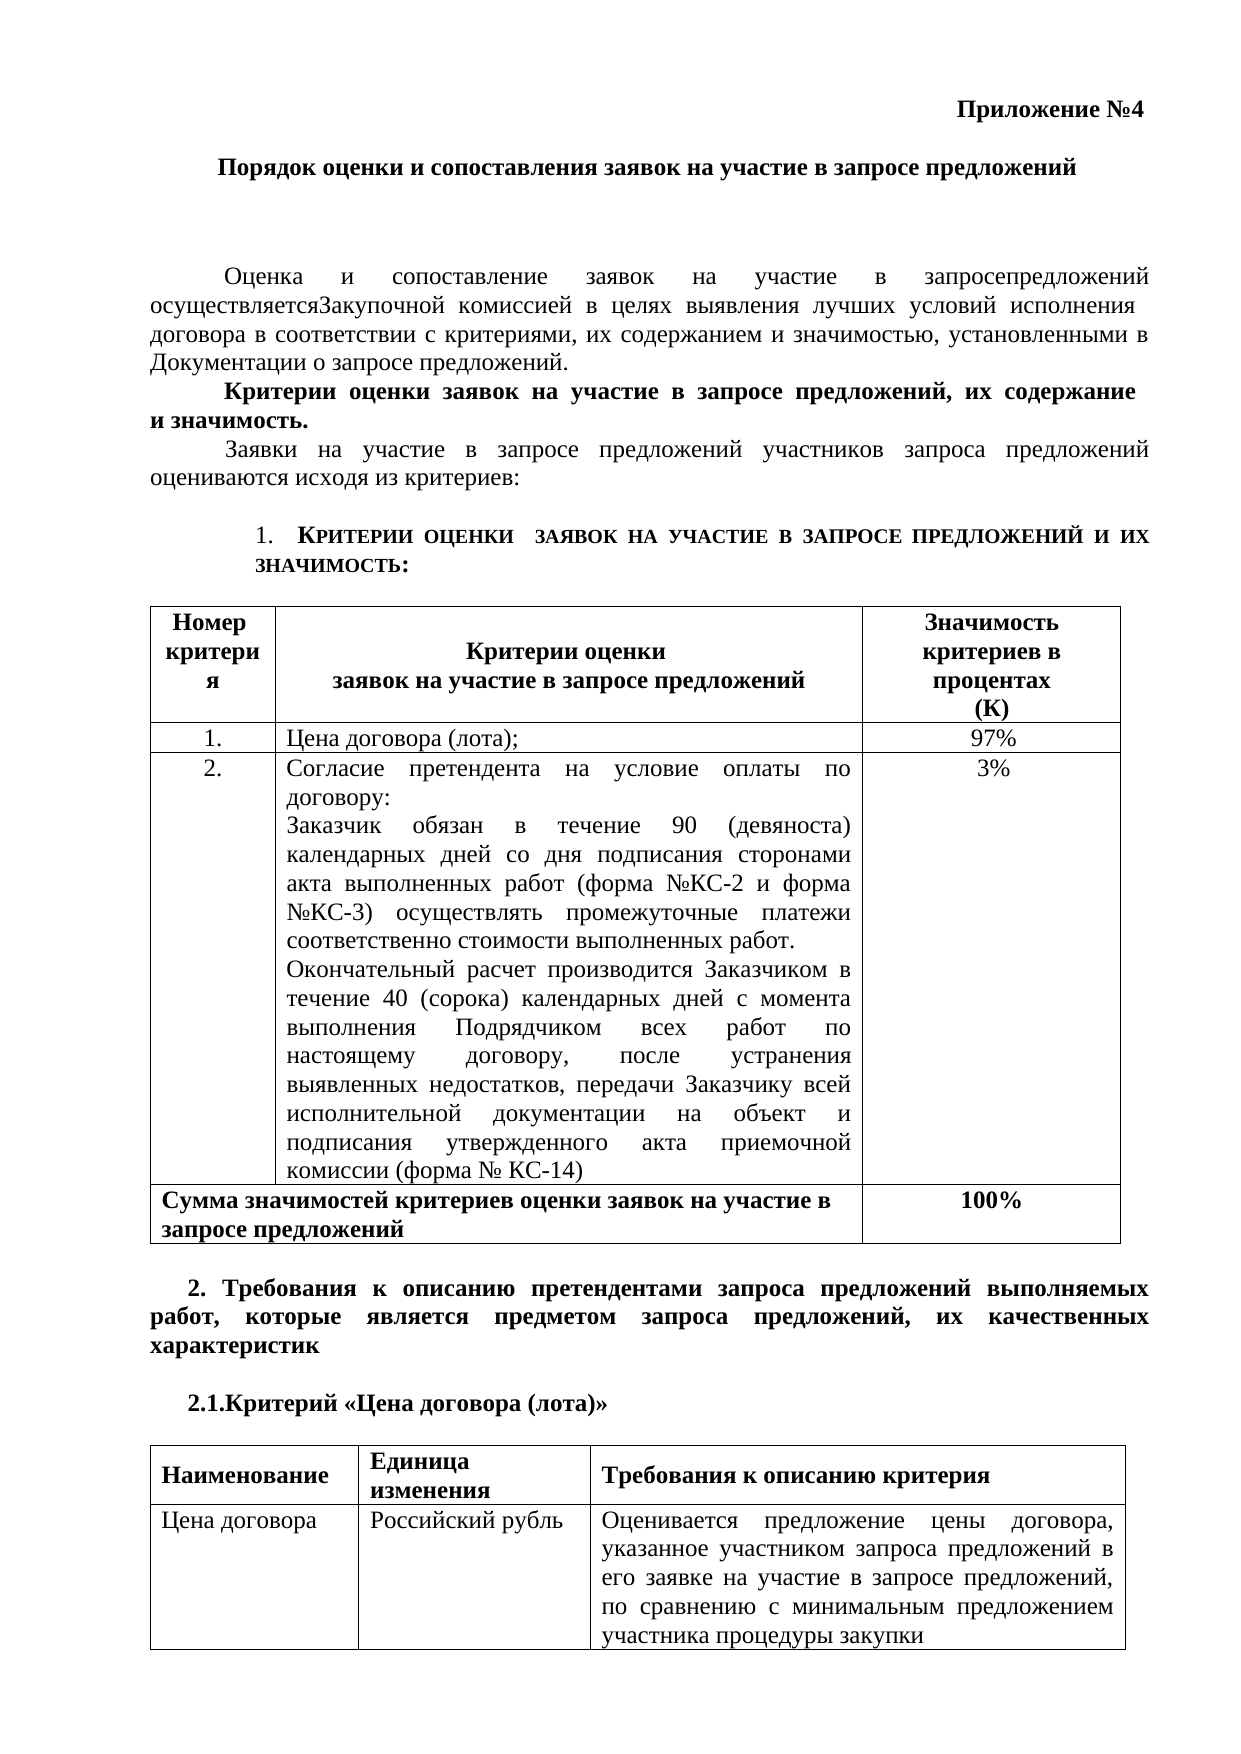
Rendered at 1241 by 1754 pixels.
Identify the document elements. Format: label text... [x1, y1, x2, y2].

table_header Наименование [151, 1446, 358, 1504]
table_cell 3% [863, 753, 1120, 1184]
subtitle Заявки на участие в запросе предложений участников запроса предложений оцениваются исходя из критериев: [150, 434, 1150, 491]
text Оценка и сопоставление заявок на участие в запросепредложений осуществляетсяЗакупочной комиссией в целях выявления лучших условий исполнения договора в соответствии с критериями, их содержанием и значимостью, установленными в Документации о запросе предложений. [150, 261, 1150, 376]
text Порядок оценки и сопоставления заявок на участие в запросе предложений [150, 152, 1144, 181]
list Критерии оценки заявок на участие в ЗАПРОСЕ ПРЕДЛОЖЕНИЙ и их значимость: [255, 520, 1150, 577]
table_header Номер критерия [151, 607, 275, 722]
table_header Требования к описанию критерия [591, 1446, 1125, 1504]
table_cell Цена договора [151, 1505, 358, 1648]
text Критерии оценки заявок на участие в запросе предложений, их содержание и значимость. [150, 376, 1150, 434]
table_cell Согласие претендента на условие оплаты по договору: Заказчик обязан в течение 90 (девяноста) календарных дней со дня подписания сторонами акта выполненных работ (форма №КС-2 и форма №КС-3) осуществлять промежуточные платежи соответственно стоимости выполненных работ. Окончательный расчет производится Заказчиком в течение 40 (сорока) календарных дней с момента выполнения Подрядчиком всех работ по настоящему договору, после устранения выявленных недостатков, передачи Заказчику всей исполнительной документации на объект и подписания утвержденного акта приемочной комиссии (форма № КС-14) [276, 753, 862, 1184]
table_header Критерии оценки заявок на участие в запросе предложений [276, 607, 862, 722]
table_cell 1. [151, 723, 275, 752]
table_cell 97% [863, 723, 1120, 752]
table_cell Российский рубль [359, 1505, 590, 1648]
text 2.1.Критерий «Цена договора (лота)» [187, 1388, 1150, 1416]
table_cell Оценивается предложение цены договора, указанное участником запроса предложений в его заявке на участие в запросе предложений, по сравнению с минимальным предложением участника процедуры закупки [591, 1505, 1125, 1648]
text Приложение №4 [150, 94, 1144, 123]
table_cell Цена договора (лота); [276, 723, 862, 752]
table_cell 2. [151, 753, 275, 1184]
table_cell 100% [863, 1185, 1120, 1243]
table_header Единица изменения [359, 1446, 590, 1504]
table_header Значимость критериев в процентах (К) [863, 607, 1120, 722]
table_cell Сумма значимостей критериев оценки заявок на участие в запросе предложений [151, 1185, 862, 1243]
text 2. Требования к описанию претендентами запроса предложений выполняемых работ, которые является предметом запроса предложений, их качественных характеристик [150, 1273, 1150, 1359]
